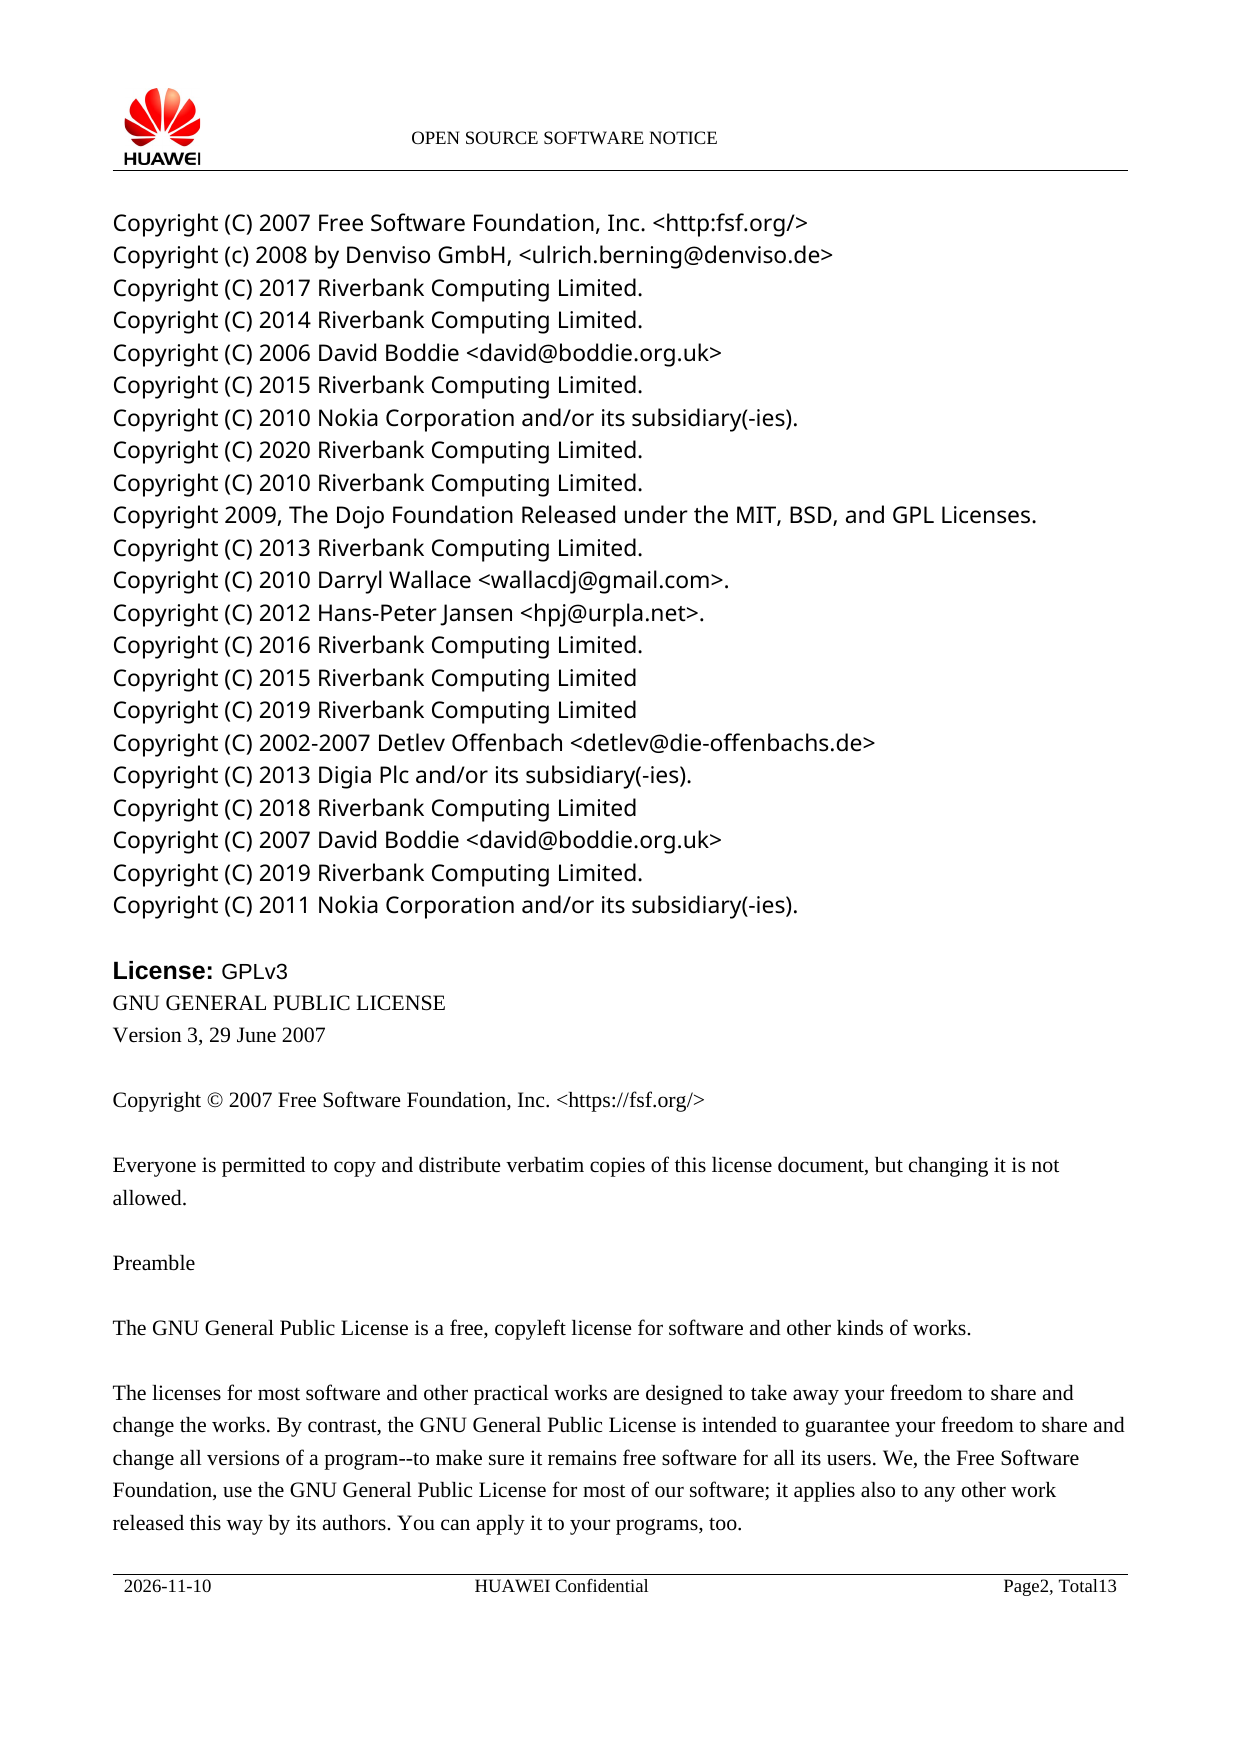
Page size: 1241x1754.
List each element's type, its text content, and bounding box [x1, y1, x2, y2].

picture [124, 88, 201, 165]
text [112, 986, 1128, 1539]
text License: GPLv3 [112, 954, 1128, 986]
